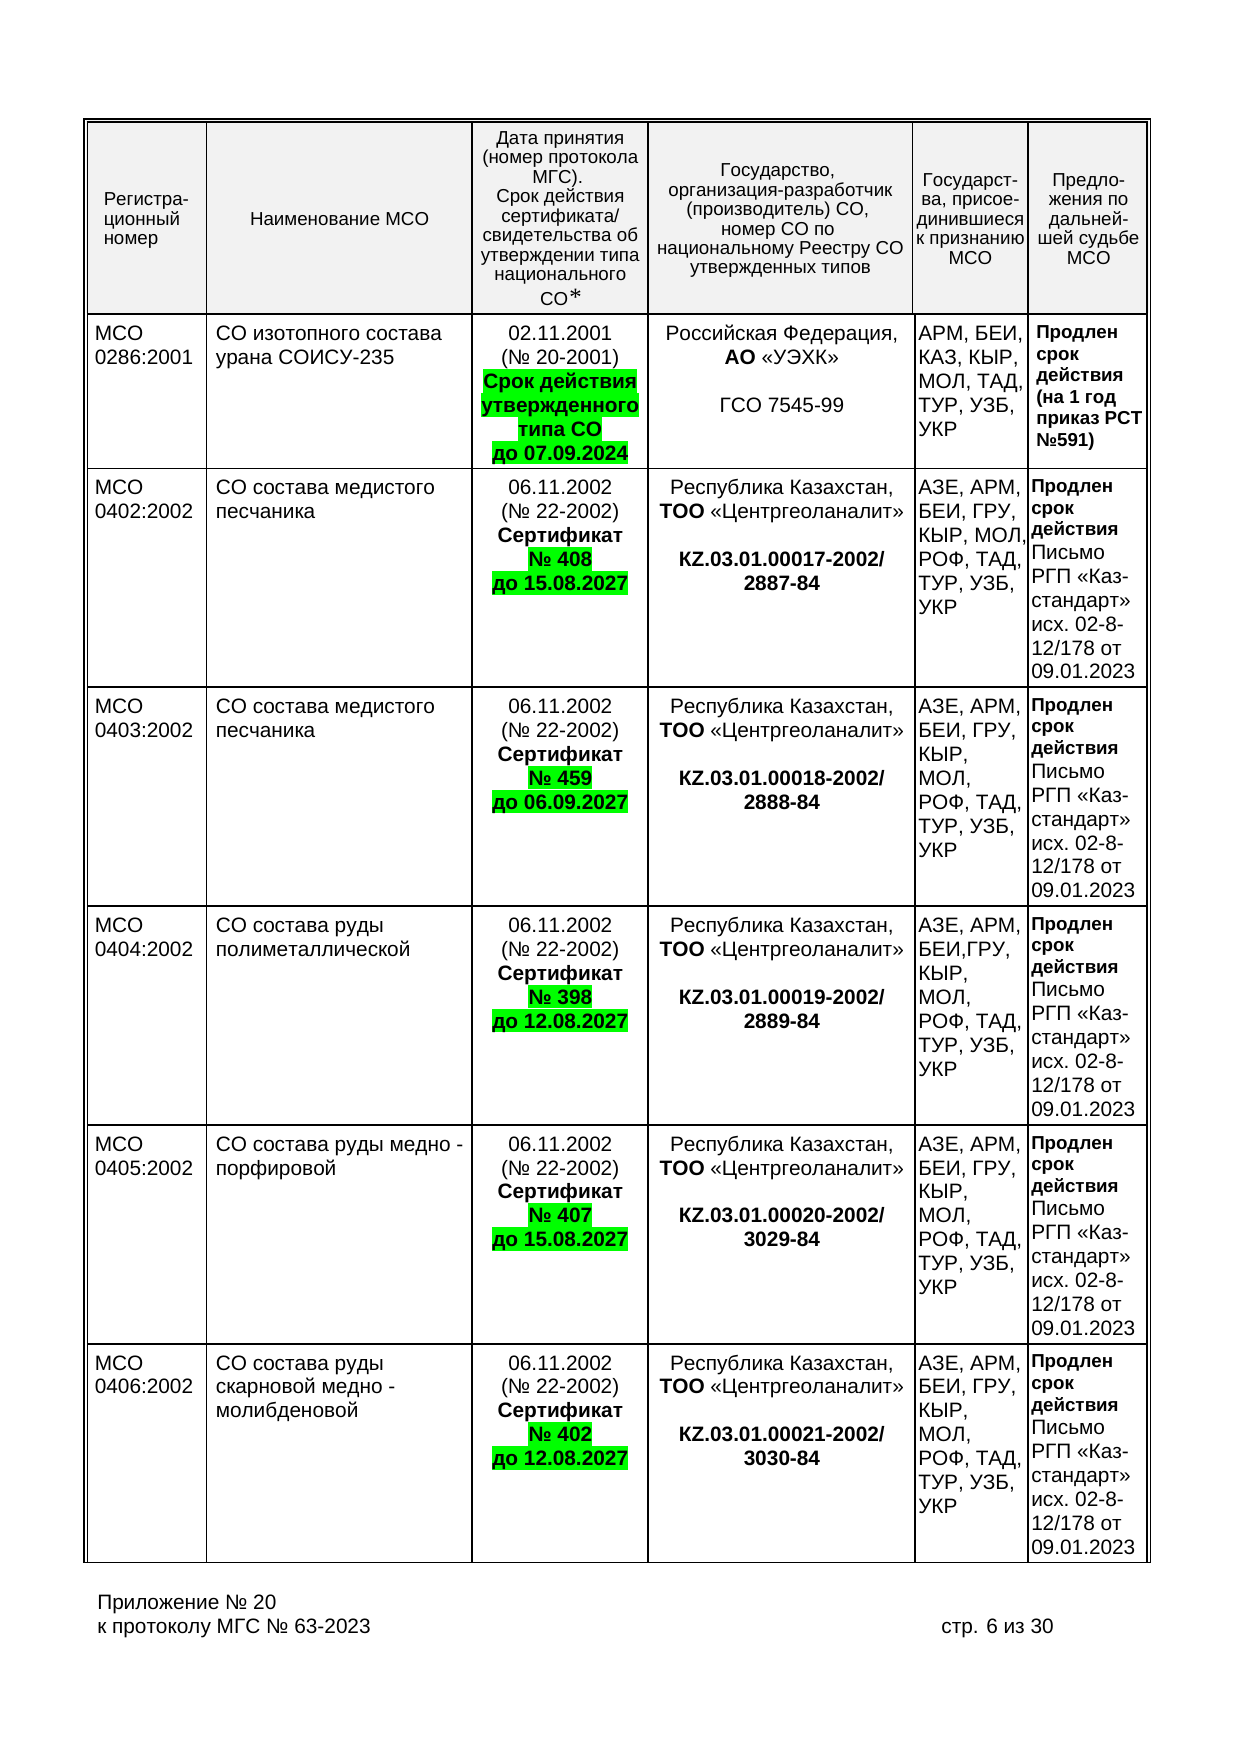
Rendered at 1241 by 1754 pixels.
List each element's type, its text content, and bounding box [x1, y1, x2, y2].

table_cell МСО 0286:2001 [88, 315, 206, 467]
table_cell СО состава медистого песчаника [207, 469, 471, 686]
table_cell Российская Федерация, АО «УЭХК» ГСО 7545-99 [649, 315, 914, 467]
table_cell АЗЕ, АРМ, БЕИ, ГРУ, КЫР, МОЛ, РОФ, ТАД, ТУР, УЗБ, УКР [916, 469, 1027, 686]
table_cell АЗЕ, АРМ, БЕИ, ГРУ, КЫР, МОЛ, РОФ, ТАД, ТУР, УЗБ, УКР [916, 688, 1027, 905]
table_cell Продлен срок действия (на 1 год приказ РСТ №591) [1029, 315, 1146, 467]
table_cell АЗЕ, АРМ, БЕИ, ГРУ, КЫР, МОЛ, РОФ, ТАД, ТУР, УЗБ, УКР [916, 1345, 1027, 1562]
table_cell АЗЕ, АРМ, БЕИ, ГРУ, КЫР, МОЛ, РОФ, ТАД, ТУР, УЗБ, УКР [916, 1126, 1027, 1343]
table_cell СО состава руды скарновой медно - молибденовой [207, 1345, 471, 1562]
table_cell МСО 0402:2002 [88, 469, 206, 686]
table_cell МСО 0405:2002 [88, 1126, 206, 1343]
table_cell МСО 0403:2002 [88, 688, 206, 905]
table_cell 06.11.2002 (№ 22-2002) Сертификат № 408 до 15.08.2027 [473, 469, 647, 686]
table_cell СО состава руды медно - порфировой [207, 1126, 471, 1343]
table_cell АЗЕ, АРМ, БЕИ,ГРУ, КЫР, МОЛ, РОФ, ТАД, ТУР, УЗБ, УКР [916, 907, 1027, 1124]
table_cell 06.11.2002 (№ 22-2002) Сертификат № 407 до 15.08.2027 [473, 1126, 647, 1343]
table_header Дата принятия (номер протокола МГС). Срок действия сертификата/ свидетельства об утверждении типа национального СО* [473, 123, 647, 313]
table_cell МСО 0404:2002 [88, 907, 206, 1124]
table_cell Продлен срок действия Письмо РГП «Каз-стандарт» исх. 02-8-12/178 от 09.01.2023 [1029, 907, 1146, 1124]
table_cell Республика Казахстан, ТОО «Центргеоланалит» КZ.03.01.00020-2002/ 3029-84 [649, 1126, 914, 1343]
table_cell Продлен срок действия Письмо РГП «Каз-стандарт» исх. 02-8-12/178 от 09.01.2023 [1029, 688, 1146, 905]
table_cell Республика Казахстан, ТОО «Центргеоланалит» КZ.03.01.00018-2002/ 2888-84 [649, 688, 914, 905]
table_cell Продлен срок действия Письмо РГП «Каз-стандарт» исх. 02-8-12/178 от 09.01.2023 [1029, 469, 1146, 686]
table_cell Республика Казахстан, ТОО «Центргеоланалит» КZ.03.01.00021-2002/ 3030-84 [649, 1345, 914, 1562]
table_cell МСО 0406:2002 [88, 1345, 206, 1562]
table_header Государство, организация-разработчик (производитель) СО, номер СО по национальному Реестру СО утвержденных типов [649, 123, 912, 313]
table_header Регистра-ционный номер [88, 123, 206, 313]
table_cell 06.11.2002 (№ 22-2002) Сертификат № 459 до 06.09.2027 [473, 688, 647, 905]
table_cell 06.11.2002 (№ 22-2002) Сертификат № 398 до 12.08.2027 [473, 907, 647, 1124]
table_header Предло-жения по дальней-шей судьбе МСО [1029, 123, 1146, 313]
table_cell Продлен срок действия Письмо РГП «Каз-стандарт» исх. 02-8-12/178 от 09.01.2023 [1029, 1126, 1146, 1343]
table_cell 02.11.2001 (№ 20-2001) Срок действия утвержденного типа СО до 07.09.2024 [473, 315, 647, 467]
table_cell Продлен срок действия Письмо РГП «Каз-стандарт» исх. 02-8-12/178 от 09.01.2023 [1029, 1345, 1146, 1562]
table_cell СО состава медистого песчаника [207, 688, 471, 905]
table_cell Республика Казахстан, ТОО «Центргеоланалит» КZ.03.01.00017-2002/ 2887-84 [649, 469, 914, 686]
table_cell СО состава руды полиметаллической [207, 907, 471, 1124]
table_cell АРМ, БЕИ, КАЗ, КЫР, МОЛ, ТАД, ТУР, УЗБ, УКР [916, 315, 1027, 467]
table_header Наименование МСО [207, 123, 471, 313]
table_header Государст-ва, присое-динившиеся к признанию МСО [913, 123, 1027, 313]
table_cell Республика Казахстан, ТОО «Центргеоланалит» КZ.03.01.00019-2002/ 2889-84 [649, 907, 914, 1124]
table_cell 06.11.2002 (№ 22-2002) Сертификат № 402 до 12.08.2027 [473, 1345, 647, 1562]
table_cell СО изотопного состава урана СОИСУ-235 [207, 315, 471, 467]
